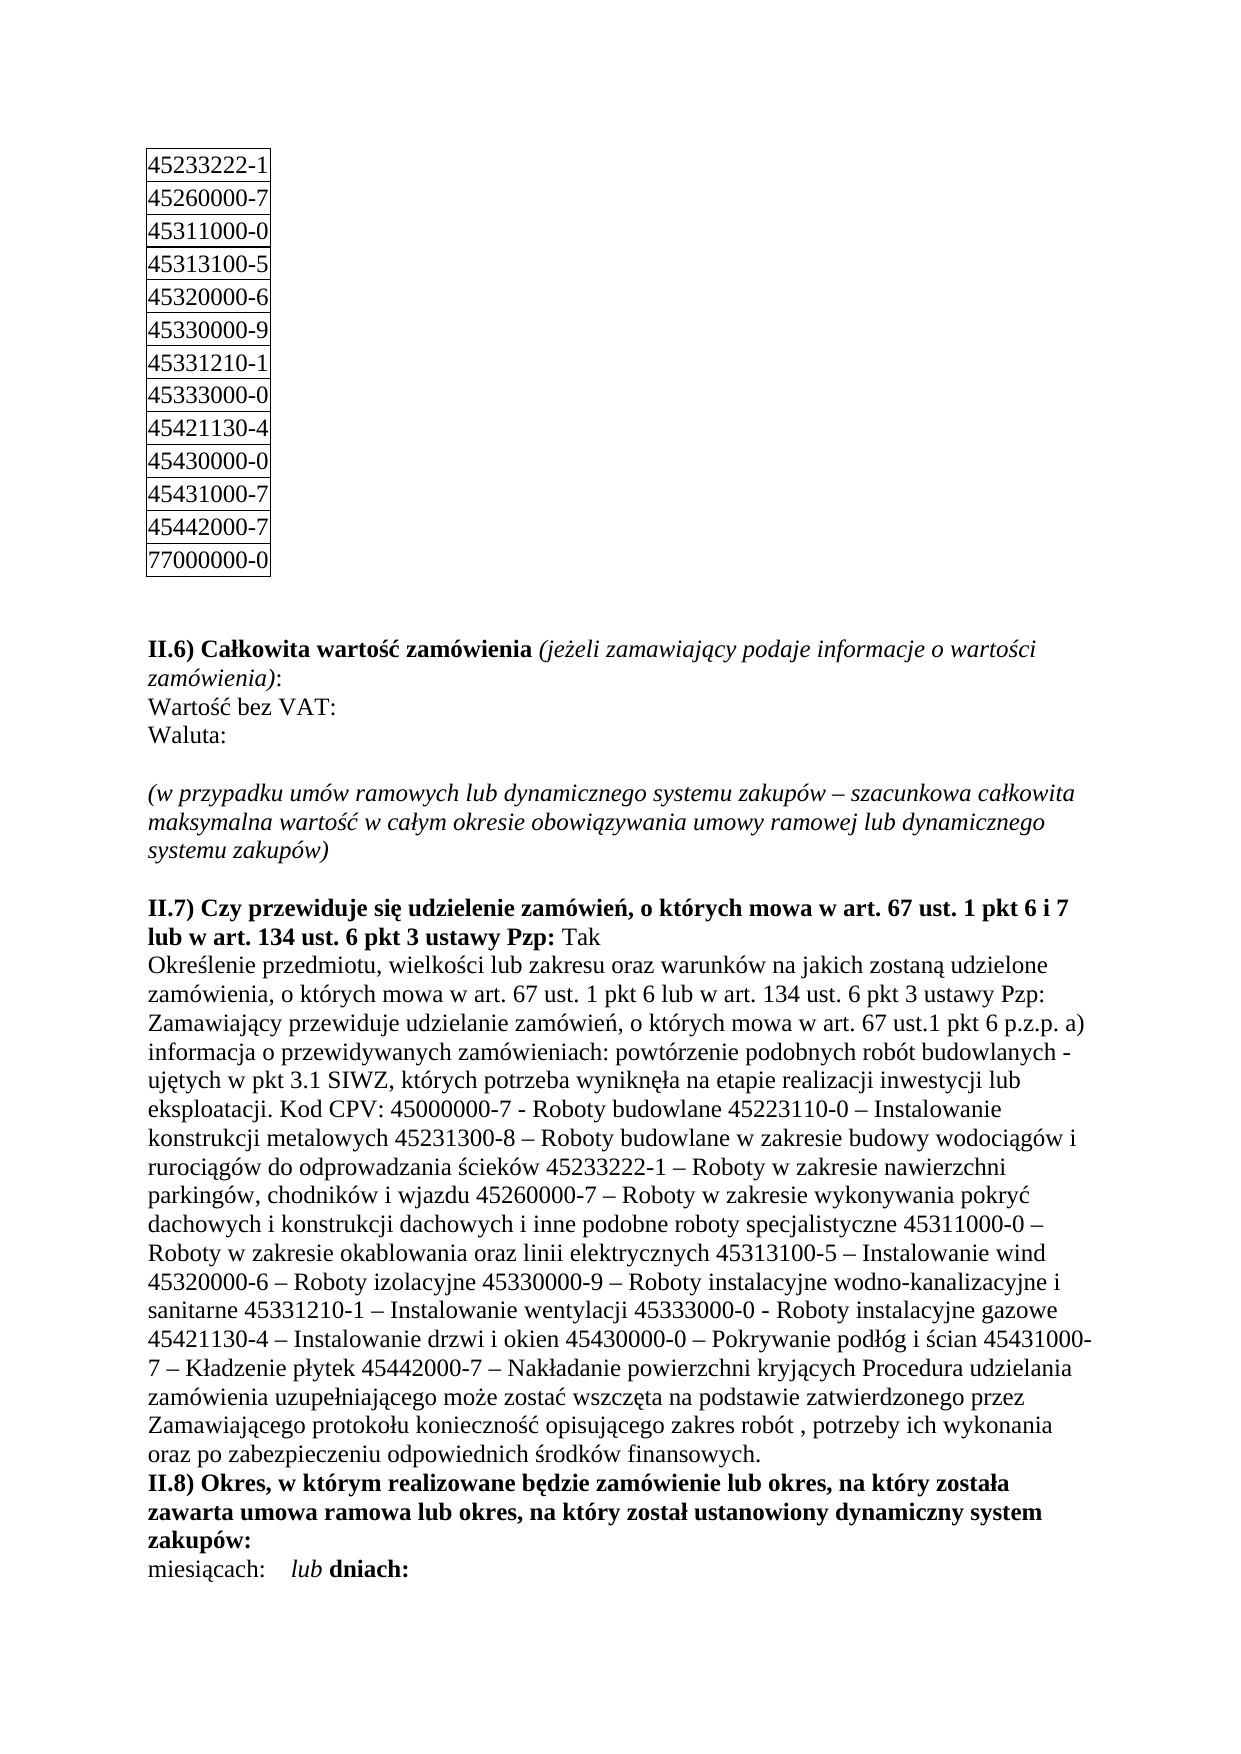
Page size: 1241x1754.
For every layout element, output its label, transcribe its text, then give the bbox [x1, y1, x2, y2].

table_cell 45260000-7 [147, 182, 270, 213]
table_cell 45430000-0 [147, 445, 270, 477]
table_cell 45333000-0 [147, 379, 270, 411]
table_cell 45233222-1 [147, 149, 270, 181]
table_cell 45331210-1 [147, 346, 270, 378]
table_cell 45421130-4 [147, 412, 270, 444]
table_cell 45442000-7 [147, 511, 270, 543]
table_cell 45330000-9 [147, 313, 270, 345]
table_cell 45311000-0 [147, 215, 270, 246]
table_cell 45320000-6 [147, 280, 270, 312]
table_cell 45313100-5 [147, 248, 270, 279]
text (w przypadku umów ramowych lub dynamicznego systemu zakupów – szacunkowa całkowita maksymalna wartość w całym okresie obowiązywania umowy ramowej lub dynamicznego systemu zakupów) [148, 749, 1093, 864]
text II.6) Całkowita wartość zamówienia (jeżeli zamawiający podaje informacje o wartości zamówienia): Wartość bez VAT: Waluta: [148, 577, 1093, 749]
table_cell 77000000-0 [147, 544, 270, 576]
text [148, 864, 1093, 1583]
table_cell 45431000-7 [147, 478, 270, 510]
